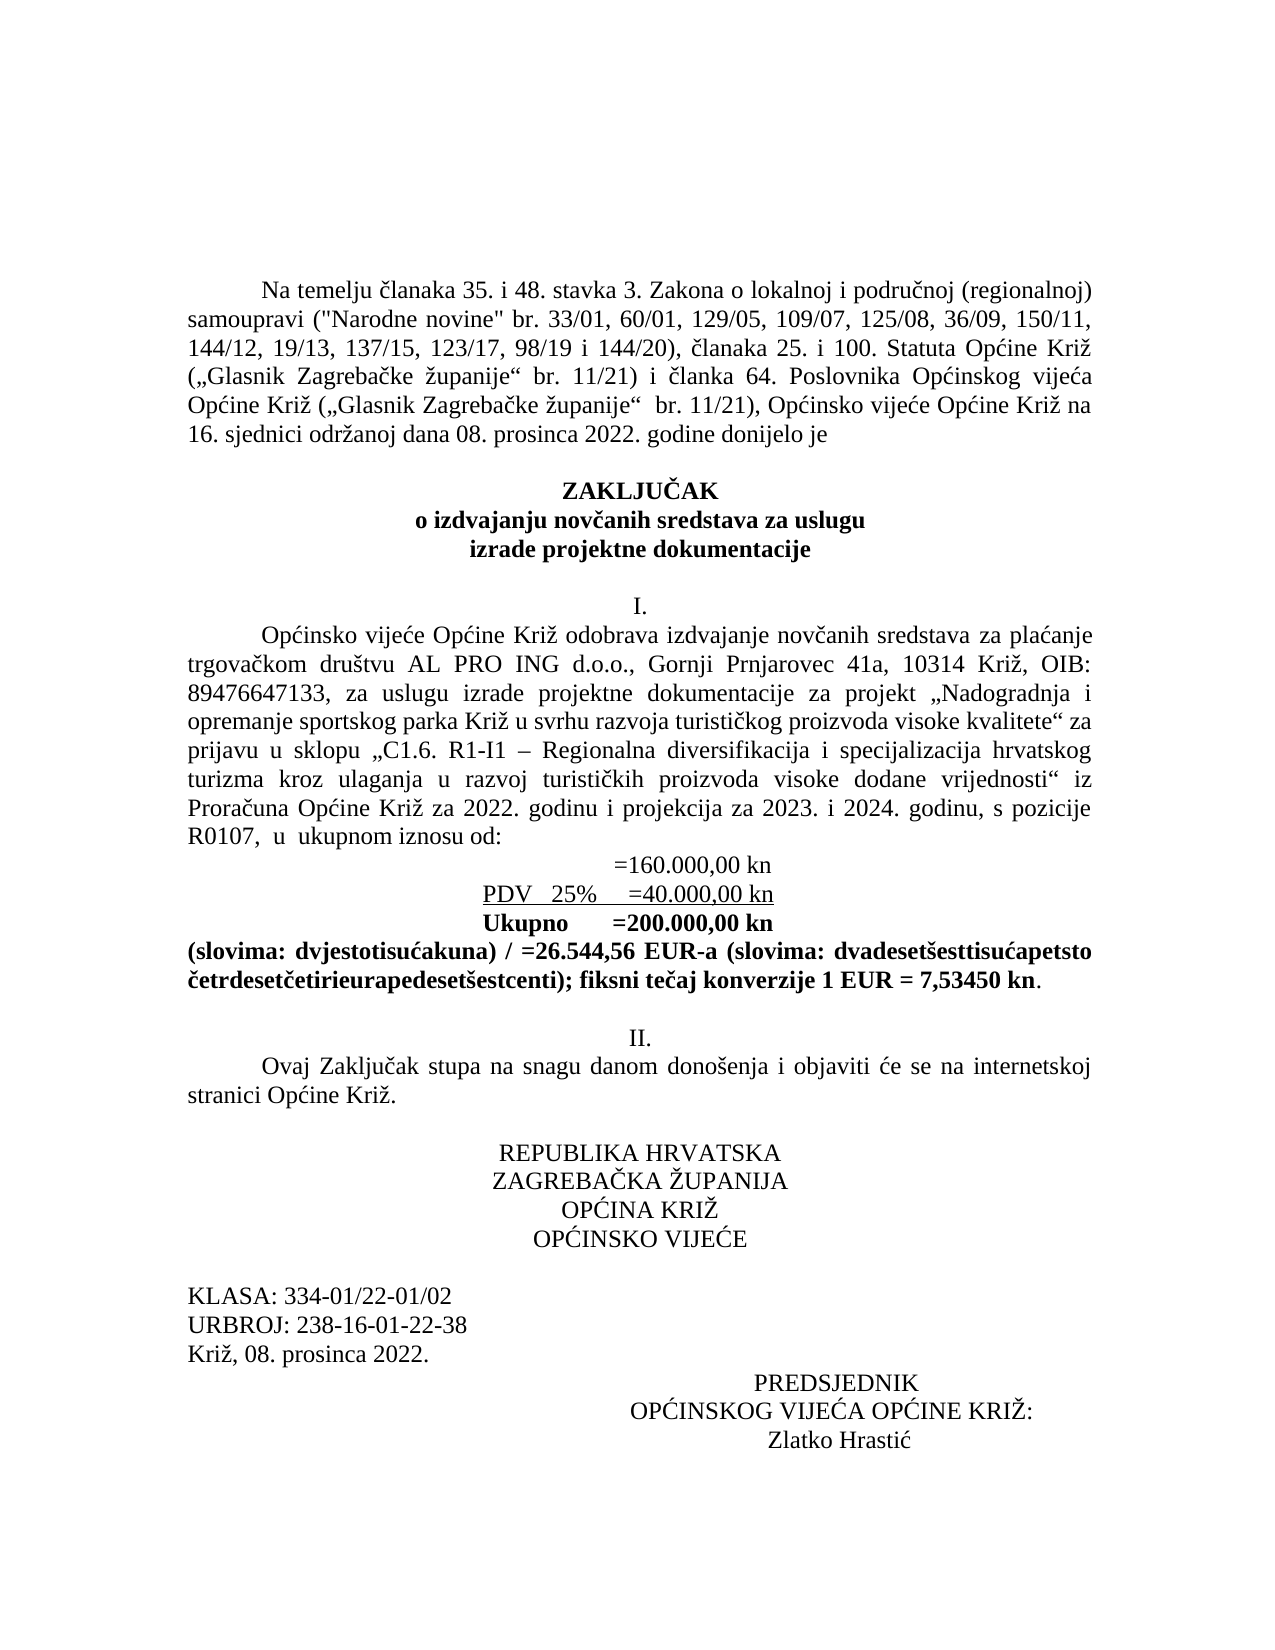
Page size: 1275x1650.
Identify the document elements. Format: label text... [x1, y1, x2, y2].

text KLASA: 334-01/22-01/02 [187, 1281, 1093, 1310]
text Križ, 08. prosinca 2022. [187, 1339, 1093, 1368]
text Ovaj Zaključak stupa na snagu danom donošenja i objaviti će se na internetskoj stranici Općine Križ. [187, 1051, 1093, 1109]
text REPUBLIKA HRVATSKA [187, 1138, 1093, 1166]
text Općinsko vijeće Općine Križ odobrava izdvajanje novčanih sredstava za plaćanje trgovačkom društvu AL PRO ING d.o.o., Gornji Prnjarovec 41a, 10314 Križ, OIB: 89476647133, za uslugu izrade projektne dokumentacije za projekt „Nadogradnja i opremanje sportskog parka Križ u svrhu razvoja turističkog proizvoda visoke kvalitete“ za prijavu u sklopu „C1.6. R1-I1 – Regionalna diversifikacija i specijalizacija hrvatskog turizma kroz ulaganja u razvoj turističkih proizvoda visoke dodane vrijednosti“ iz Proračuna Općine Križ za 2022. godinu i projekcija za 2023. i 2024. godinu, s pozicije R0107, u ukupnom iznosu od: [187, 620, 1093, 850]
text PDV 25% =40.000,00 kn [482, 879, 1093, 908]
text zaključak [187, 476, 1093, 505]
text izrade projektne dokumentacije [187, 534, 1093, 563]
text II. [187, 1023, 1093, 1051]
text OPĆINA KRIŽ [187, 1195, 1093, 1224]
text =160.000,00 kn [482, 850, 1093, 879]
text OPĆINSKOG VIJEĆA OPĆINE KRIŽ: [187, 1396, 1093, 1425]
text ZAGREBAČKA ŽUPANIJA [187, 1166, 1093, 1195]
text Ukupno =200.000,00 kn [482, 908, 1093, 936]
text URBROJ: 238-16-01-22-38 [187, 1310, 1093, 1339]
text Na temelju članaka 35. i 48. stavka 3. Zakona o lokalnoj i područnoj (regionalnoj) samoupravi ("Narodne novine" br. 33/01, 60/01, 129/05, 109/07, 125/08, 36/09, 150/11, 144/12, 19/13, 137/15, 123/17, 98/19 i 144/20), članaka 25. i 100. Statuta Općine Križ („Glasnik Zagrebačke županije“ br. 11/21) i članka 64. Poslovnika Općinskog vijeća Općine Križ („Glasnik Zagrebačke županije“ br. 11/21), Općinsko vijeće Općine Križ na 16. sjednici održanoj dana 08. prosinca 2022. godine donijelo je [187, 275, 1093, 448]
text I. [187, 591, 1093, 620]
text Zlatko Hrastić [187, 1425, 1093, 1454]
text PREDSJEDNIK [187, 1368, 1093, 1396]
text (slovima: dvjestotisućakuna) / =26.544,56 EUR-a (slovima: dvadesetšesttisućapetsto četrdesetčetirieurapedesetšestcenti); fiksni tečaj konverzije 1 EUR = 7,53450 kn. [187, 936, 1093, 994]
text OPĆINSKO VIJEĆE [187, 1224, 1093, 1253]
text o izdvajanju novčanih sredstava za uslugu [187, 505, 1093, 534]
